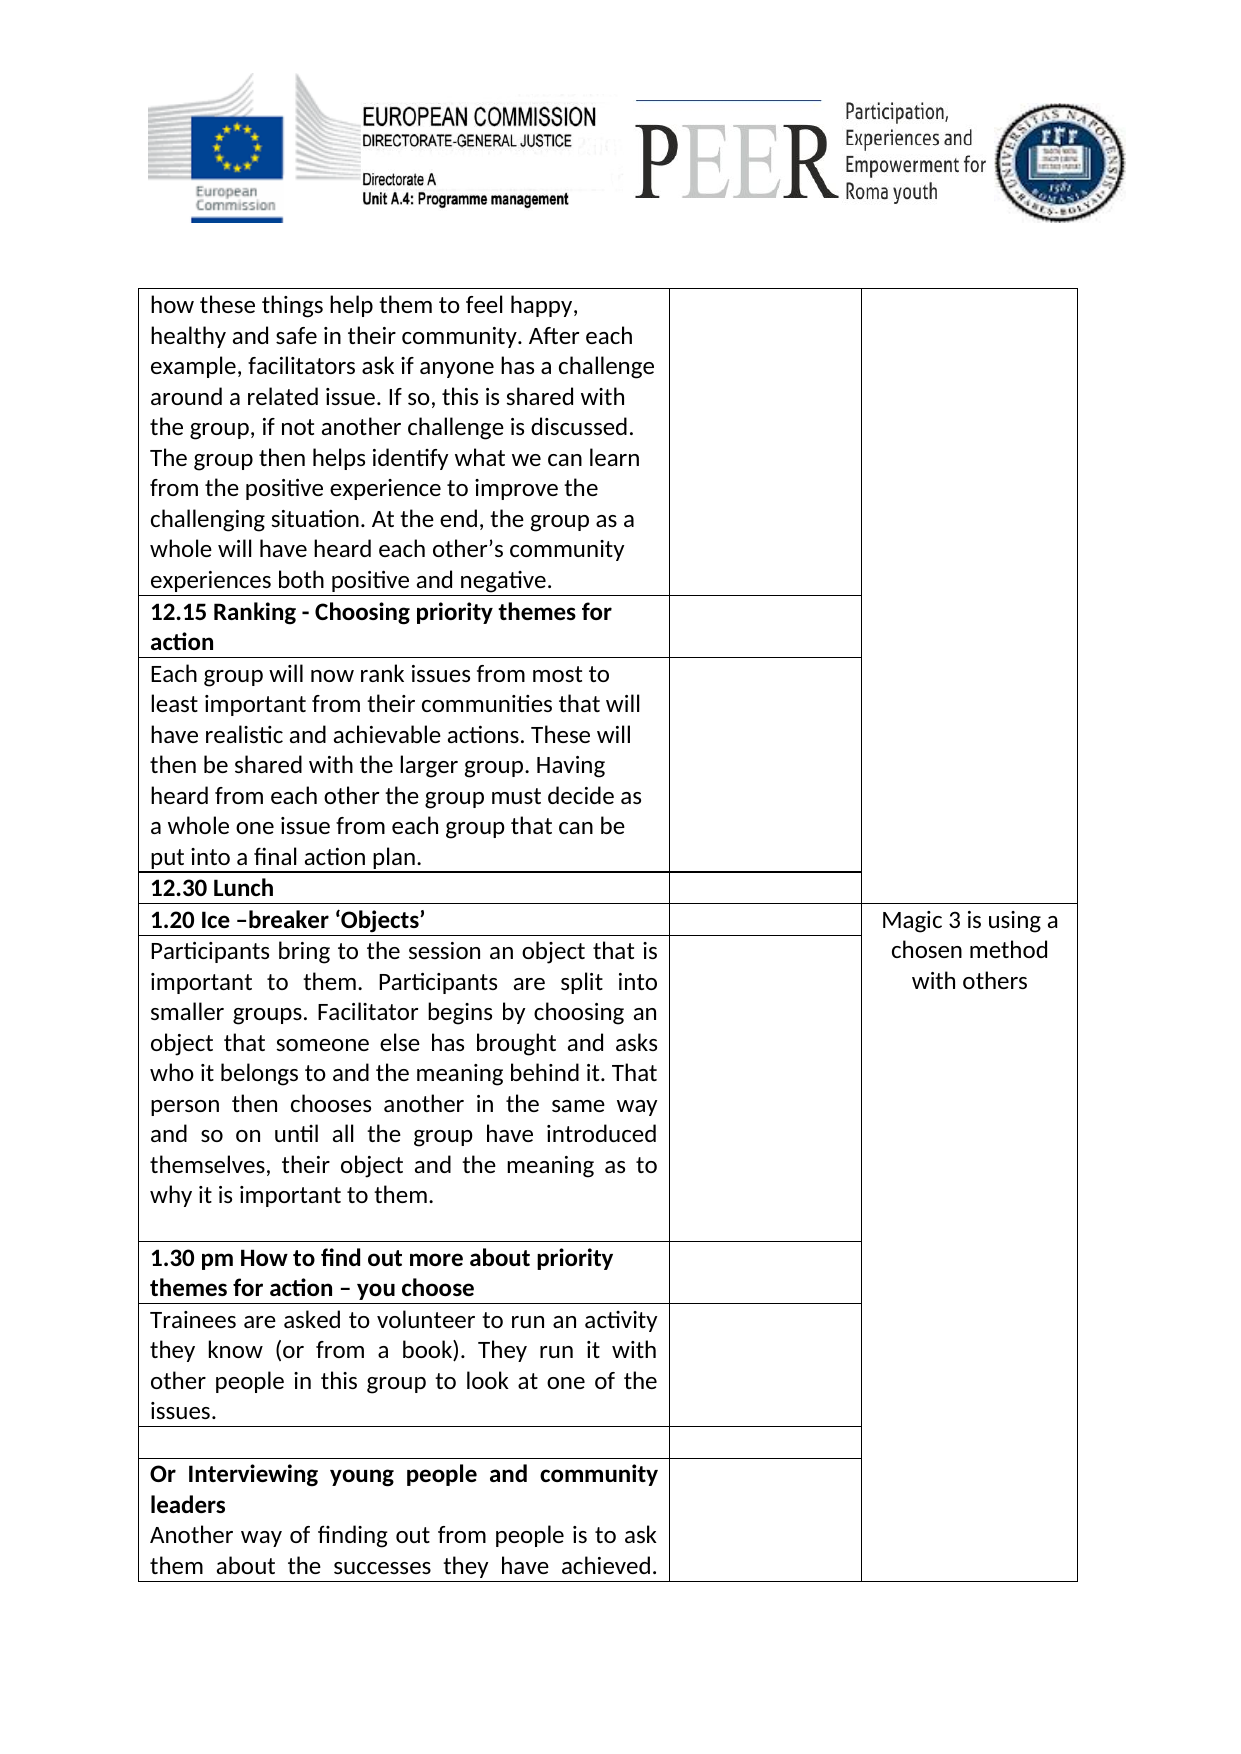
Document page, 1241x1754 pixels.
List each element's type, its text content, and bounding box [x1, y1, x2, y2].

table_cell 1.30 pm How to find out more about priority themes for action – you choose [139, 1242, 669, 1303]
table_cell 12.15 Ranking - Choosing priority themes for action [139, 596, 669, 657]
picture [631, 100, 987, 223]
table_cell Participants bring to the session an object that is important to them. Participants are split into smaller groups. Facilitator begins by choosing an object that someone else has brought and asks who it belongs to and the meaning behind it. That person then chooses another in the same way and so on until all the group have introduced themselves, their object and the meaning as to why it is important to them. [139, 936, 669, 1241]
table_cell [670, 1304, 861, 1426]
table_cell [670, 936, 861, 1241]
table_cell Each group will now rank issues from most to least important from their communities that will have realistic and achievable actions. These will then be shared with the larger group. Having heard from each other the group must decide as a whole one issue from each group that can be put into a final action plan. [139, 658, 669, 871]
table_cell [139, 1427, 669, 1457]
table_cell [670, 873, 861, 903]
table_cell 12.30 Lunch [139, 873, 669, 903]
table_cell [670, 658, 861, 871]
table_cell [670, 596, 861, 657]
table_cell Magic 3 is using a chosen method with others [862, 904, 1077, 1581]
table_cell [670, 1427, 861, 1457]
picture [148, 73, 361, 223]
table_cell 1.20 Ice –breaker ‘Objects’ [139, 904, 669, 934]
table_cell Trainees are asked to volunteer to run an activity they know (or from a book). They run it with other people in this group to look at one of the issues. [139, 1304, 669, 1426]
table_cell [670, 1242, 861, 1303]
table_cell [670, 1459, 861, 1581]
table_cell [670, 289, 861, 594]
table_cell [670, 904, 861, 934]
picture [994, 103, 1126, 223]
